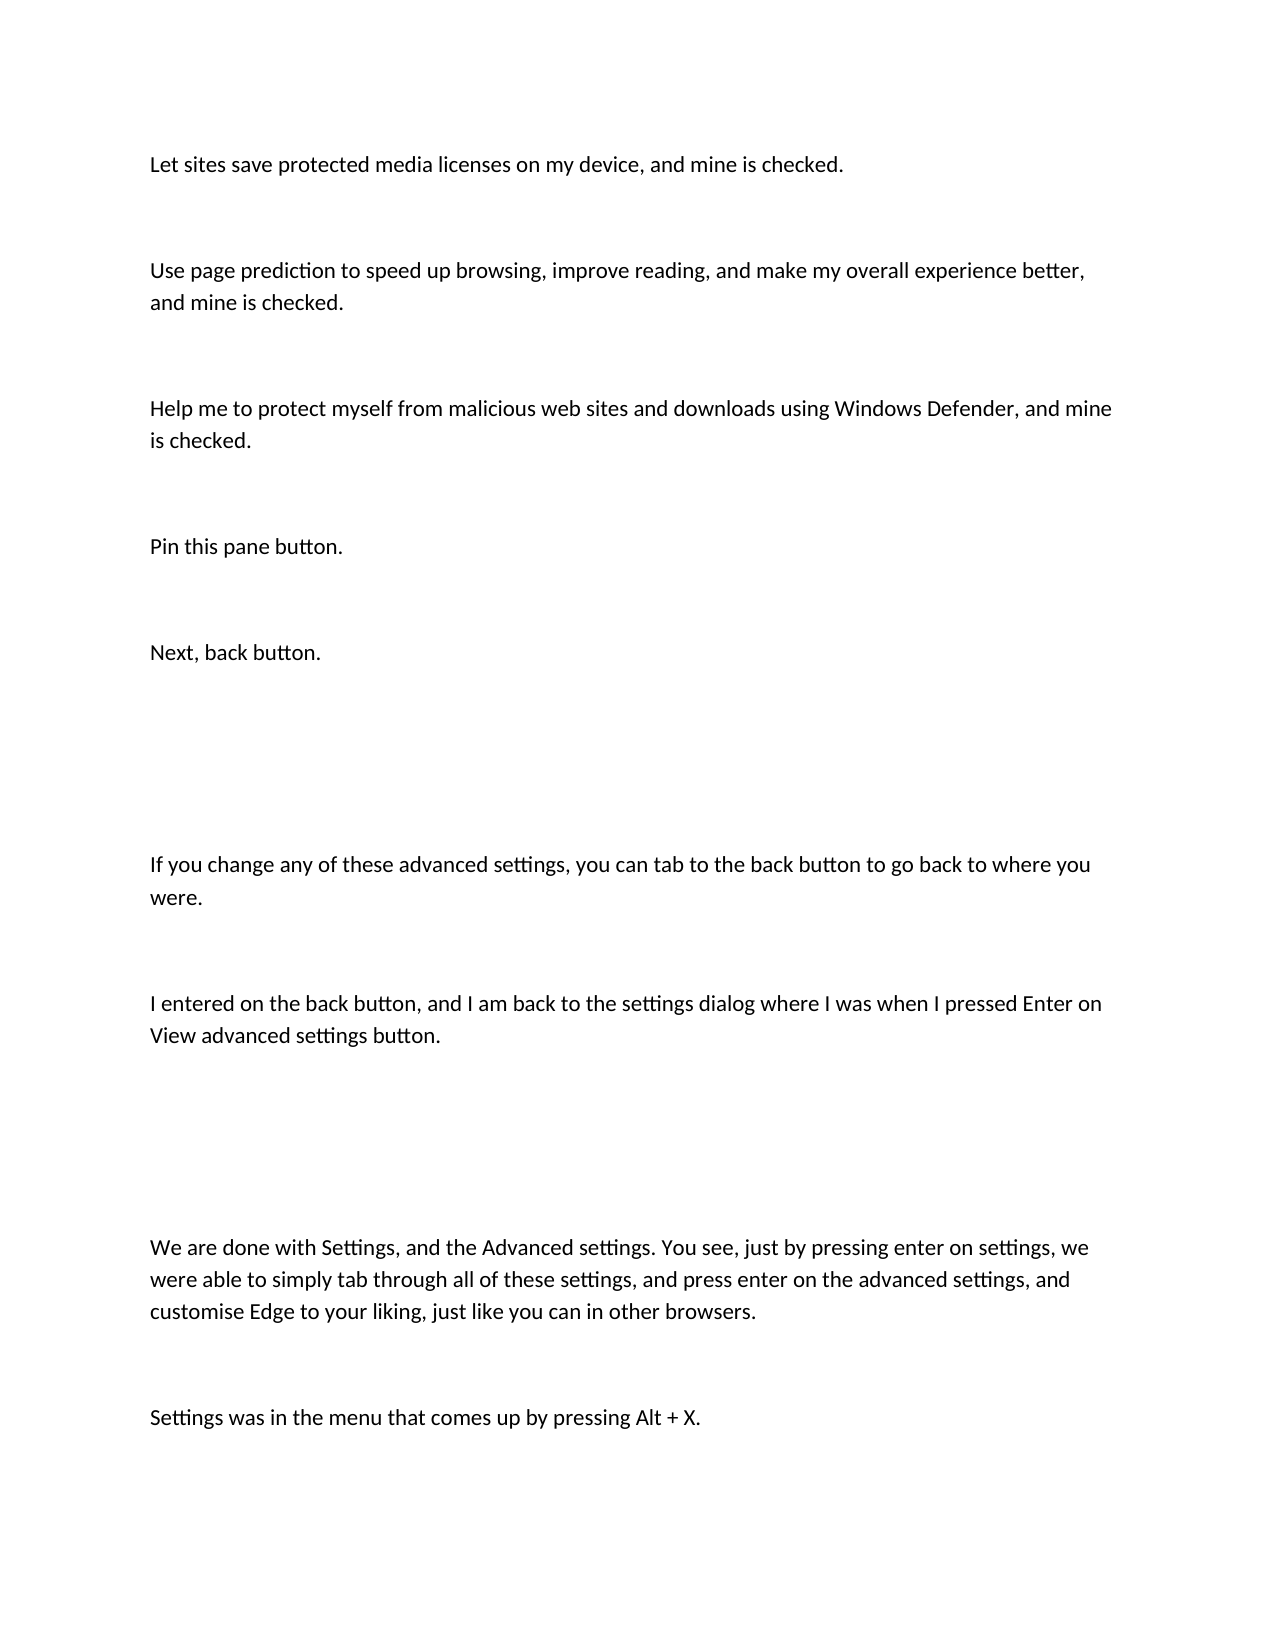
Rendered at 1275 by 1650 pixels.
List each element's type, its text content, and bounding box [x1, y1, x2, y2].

text If you change any of these advanced settings, you can tab to the back button to go back to where you were. [150, 851, 1125, 911]
text Next, back button. [150, 638, 1125, 667]
text Help me to protect myself from malicious web sites and downloads using Windows Defender, and mine is checked. [150, 394, 1125, 454]
text Let sites save protected media licenses on my device, and mine is checked. [150, 150, 1125, 178]
text Settings was in the menu that comes up by pressing Alt + X. [150, 1403, 1125, 1432]
text Use page prediction to speed up browsing, improve reading, and make my overall experience better, and mine is checked. [150, 256, 1125, 316]
text I entered on the back button, and I am back to the settings dialog where I was when I pressed Enter on View advanced settings button. [150, 989, 1125, 1049]
text Pin this pane button. [150, 532, 1125, 561]
text We are done with Settings, and the Advanced settings. You see, just by pressing enter on settings, we were able to simply tab through all of these settings, and press enter on the advanced settings, and customise Edge to your liking, just like you can in other browsers. [150, 1233, 1125, 1326]
